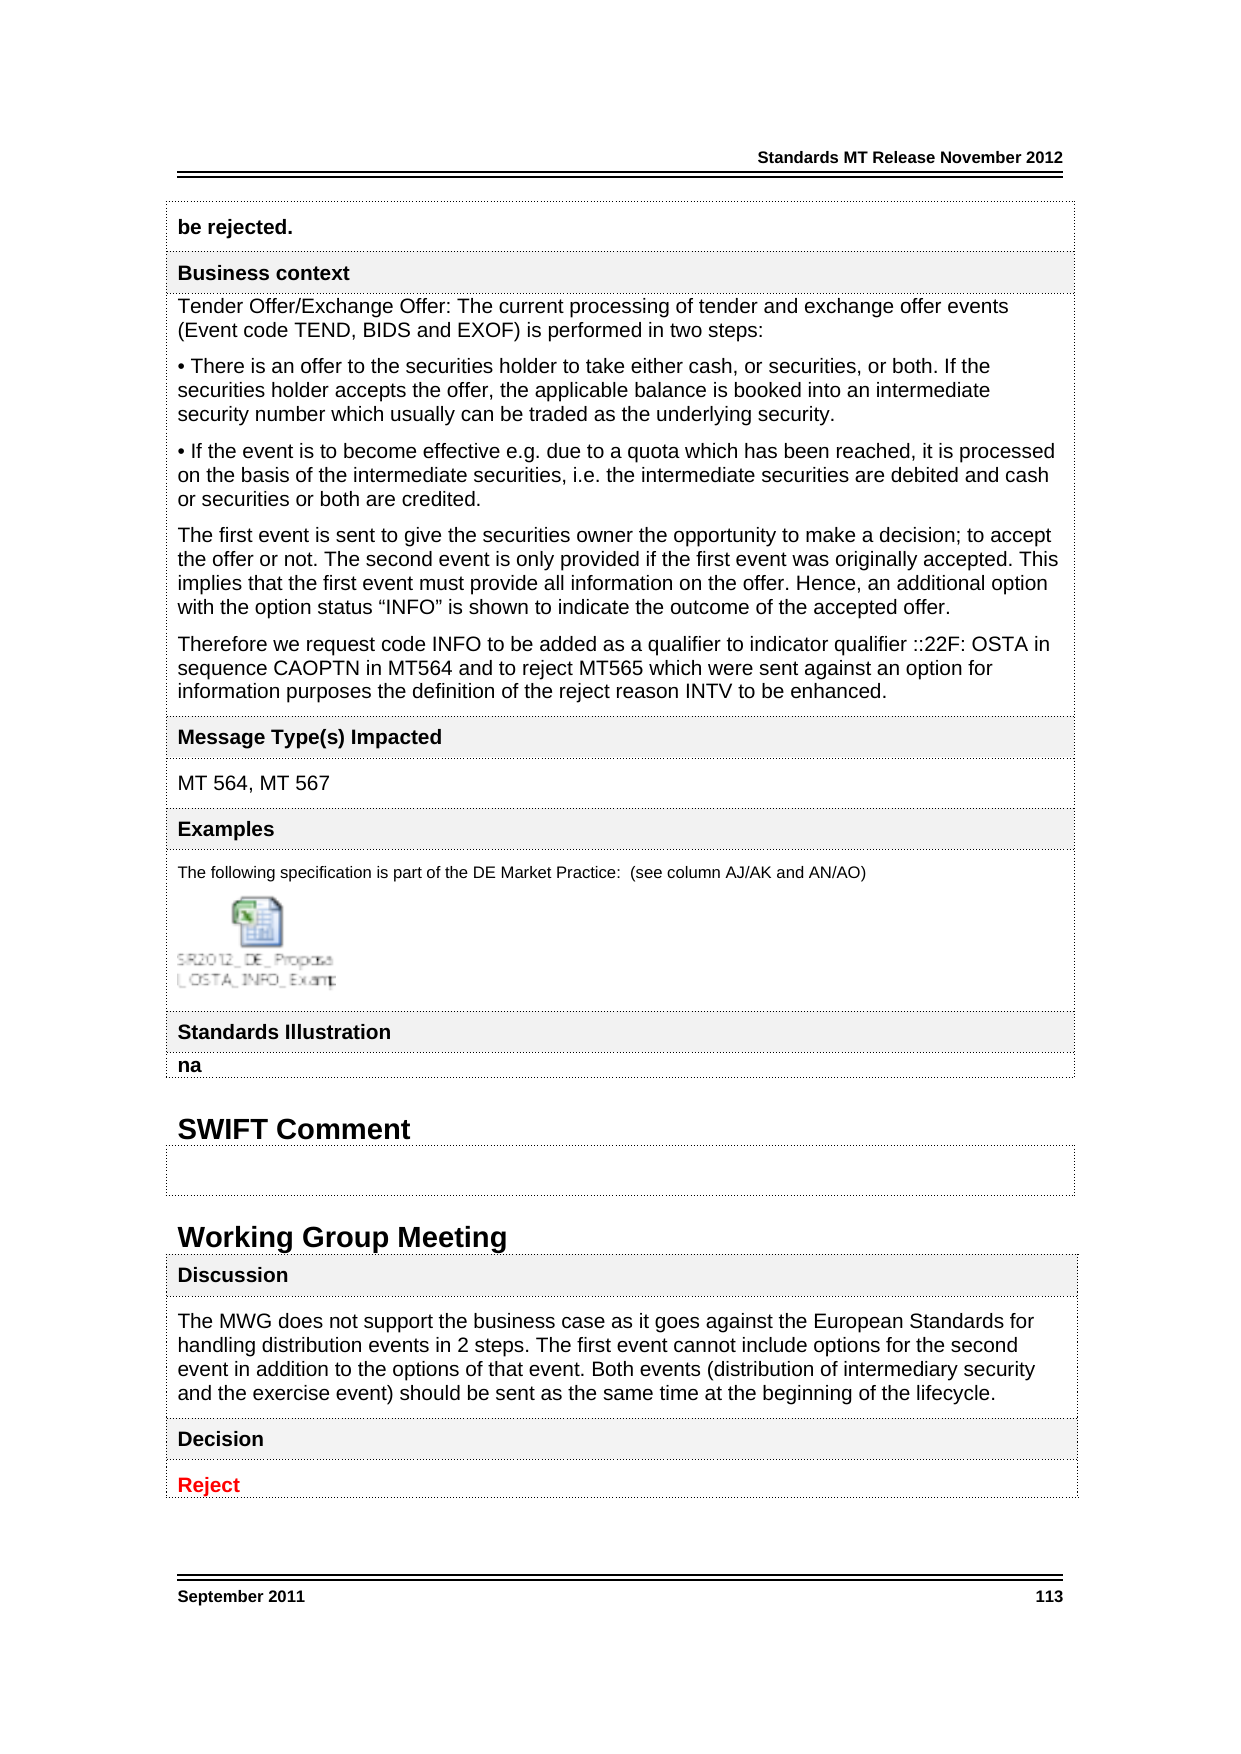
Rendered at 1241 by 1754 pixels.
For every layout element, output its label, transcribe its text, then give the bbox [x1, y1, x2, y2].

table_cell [166, 201, 1074, 251]
table_cell Decision [166, 1418, 1078, 1459]
table_cell Examples [166, 808, 1074, 849]
table_cell Message Type(s) Impacted [166, 716, 1074, 757]
table_cell The MWG does not support the business case as it goes against the European Standards for handling distribution events in 2 steps. The first event cannot include options for the second event in addition to the options of that event. Both events (distribution of intermediary security and the exercise event) should be sent as the same time at the beginning of the lifecycle. [166, 1296, 1078, 1417]
table_cell Business context [166, 251, 1074, 293]
table_header Discussion [166, 1254, 1078, 1296]
text Working Group Meeting [177, 1220, 1092, 1254]
table_header [166, 1145, 1074, 1195]
table_cell Tender Offer/Exchange Offer: The current processing of tender and exchange offer events (Event code TEND, BIDS and EXOF) is performed in two steps: • There is an offer to the securities holder to take either cash, or securities, or both. If the securities holder accepts the offer, the applicable balance is booked into an intermediate security number which usually can be traded as the underlying security. • If the event is to become effective e.g. due to a quota which has been reached, it is processed on the basis of the intermediate securities, i.e. the intermediate securities are debited and cash or securities or both are credited. The first event is sent to give the securities owner the opportunity to make a decision; to accept the offer or not. The second event is only provided if the first event was originally accepted. This implies that the first event must provide all information on the offer. Hence, an additional option with the option status “INFO” is shown to indicate the outcome of the accepted offer. Therefore we request code INFO to be added as a qualifier to indicator qualifier ::22F: OSTA in sequence CAOPTN in MT564 and to reject MT565 which were sent against an option for information purposes the definition of the reject reason INTV to be enhanced. [166, 293, 1074, 716]
table_cell The following specification is part of the DE Market Practice: (see column AJ/AK and AN/AO) [166, 849, 1074, 1011]
table_cell MT 564, MT 567 [166, 758, 1074, 807]
text SWIFT Comment [177, 1112, 1092, 1145]
table_cell Standards Illustration [166, 1011, 1074, 1052]
table_cell Reject [166, 1459, 1078, 1497]
table_cell na [166, 1052, 1074, 1077]
